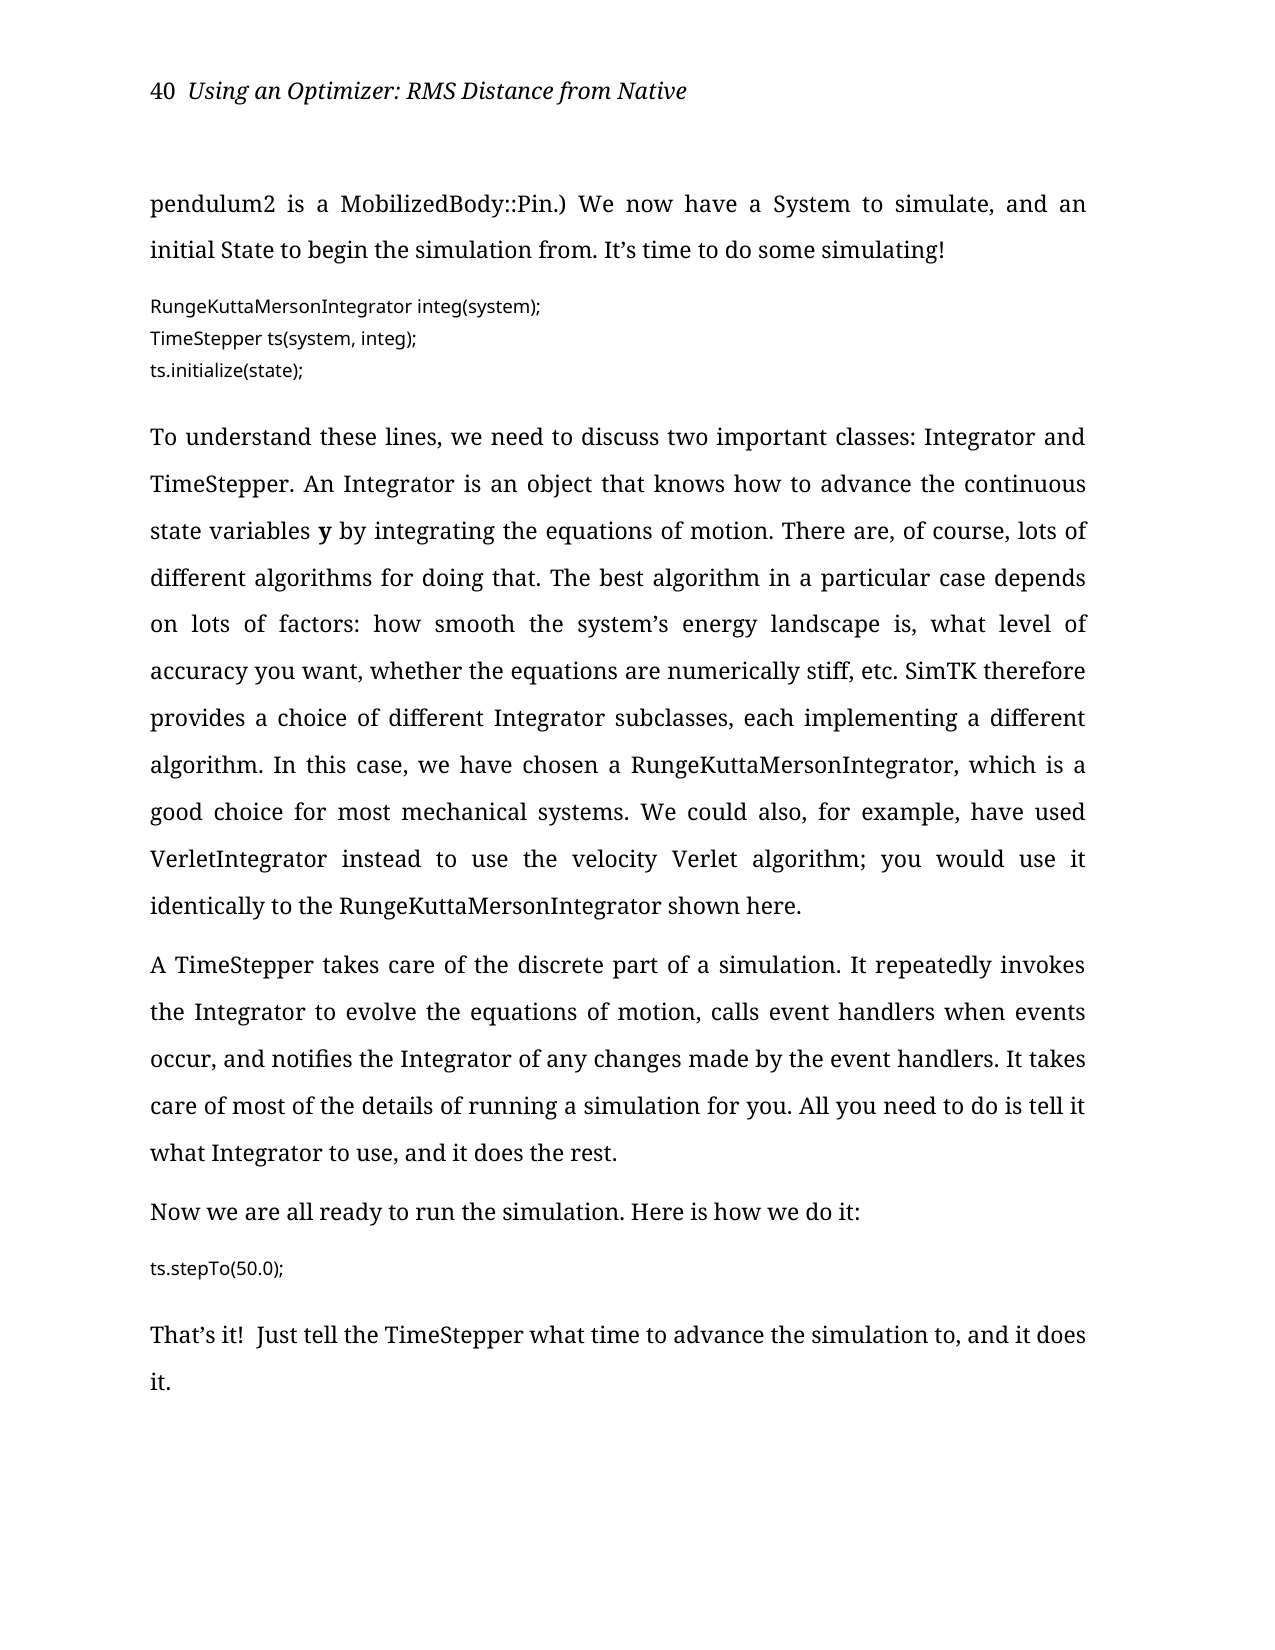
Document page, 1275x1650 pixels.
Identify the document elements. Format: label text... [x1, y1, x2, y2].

text ts.initialize(state); [150, 357, 1087, 383]
text A TimeStepper takes care of the discrete part of a simulation. It repeatedly invokes the Integrator to evolve the equations of motion, calls event handlers when events occur, and notifies the Integrator of any changes made by the event handlers. It takes care of most of the details of running a simulation for you. All you need to do is tell it what Integrator to use, and it does the rest. [150, 949, 1087, 1168]
text ts.stepTo(50.0); [150, 1255, 1087, 1281]
text RungeKuttaMersonIntegrator integ(system); [150, 294, 1087, 319]
text That’s it! Just tell the TimeStepper what time to advance the simulation to, and it does it. [150, 1319, 1087, 1397]
text To understand these lines, we need to discuss two important classes: Integrator and TimeStepper. An Integrator is an object that knows how to advance the continuous state variables y by integrating the equations of motion. There are, of course, lots of different algorithms for doing that. The best algorithm in a particular case depends on lots of factors: how smooth the system’s energy landscape is, what level of accuracy you want, whether the equations are numerically stiff, etc. SimTK therefore provides a choice of different Integrator subclasses, each implementing a different algorithm. In this case, we have chosen a RungeKuttaMersonIntegrator, which is a good choice for most mechanical systems. We could also, for example, have used VerletIntegrator instead to use the velocity Verlet algorithm; you would use it identically to the RungeKuttaMersonIntegrator shown here. [150, 421, 1087, 921]
text TimeStepper ts(system, integ); [150, 326, 1087, 351]
text Now we are all ready to run the simulation. Here is how we do it: [150, 1196, 1087, 1227]
